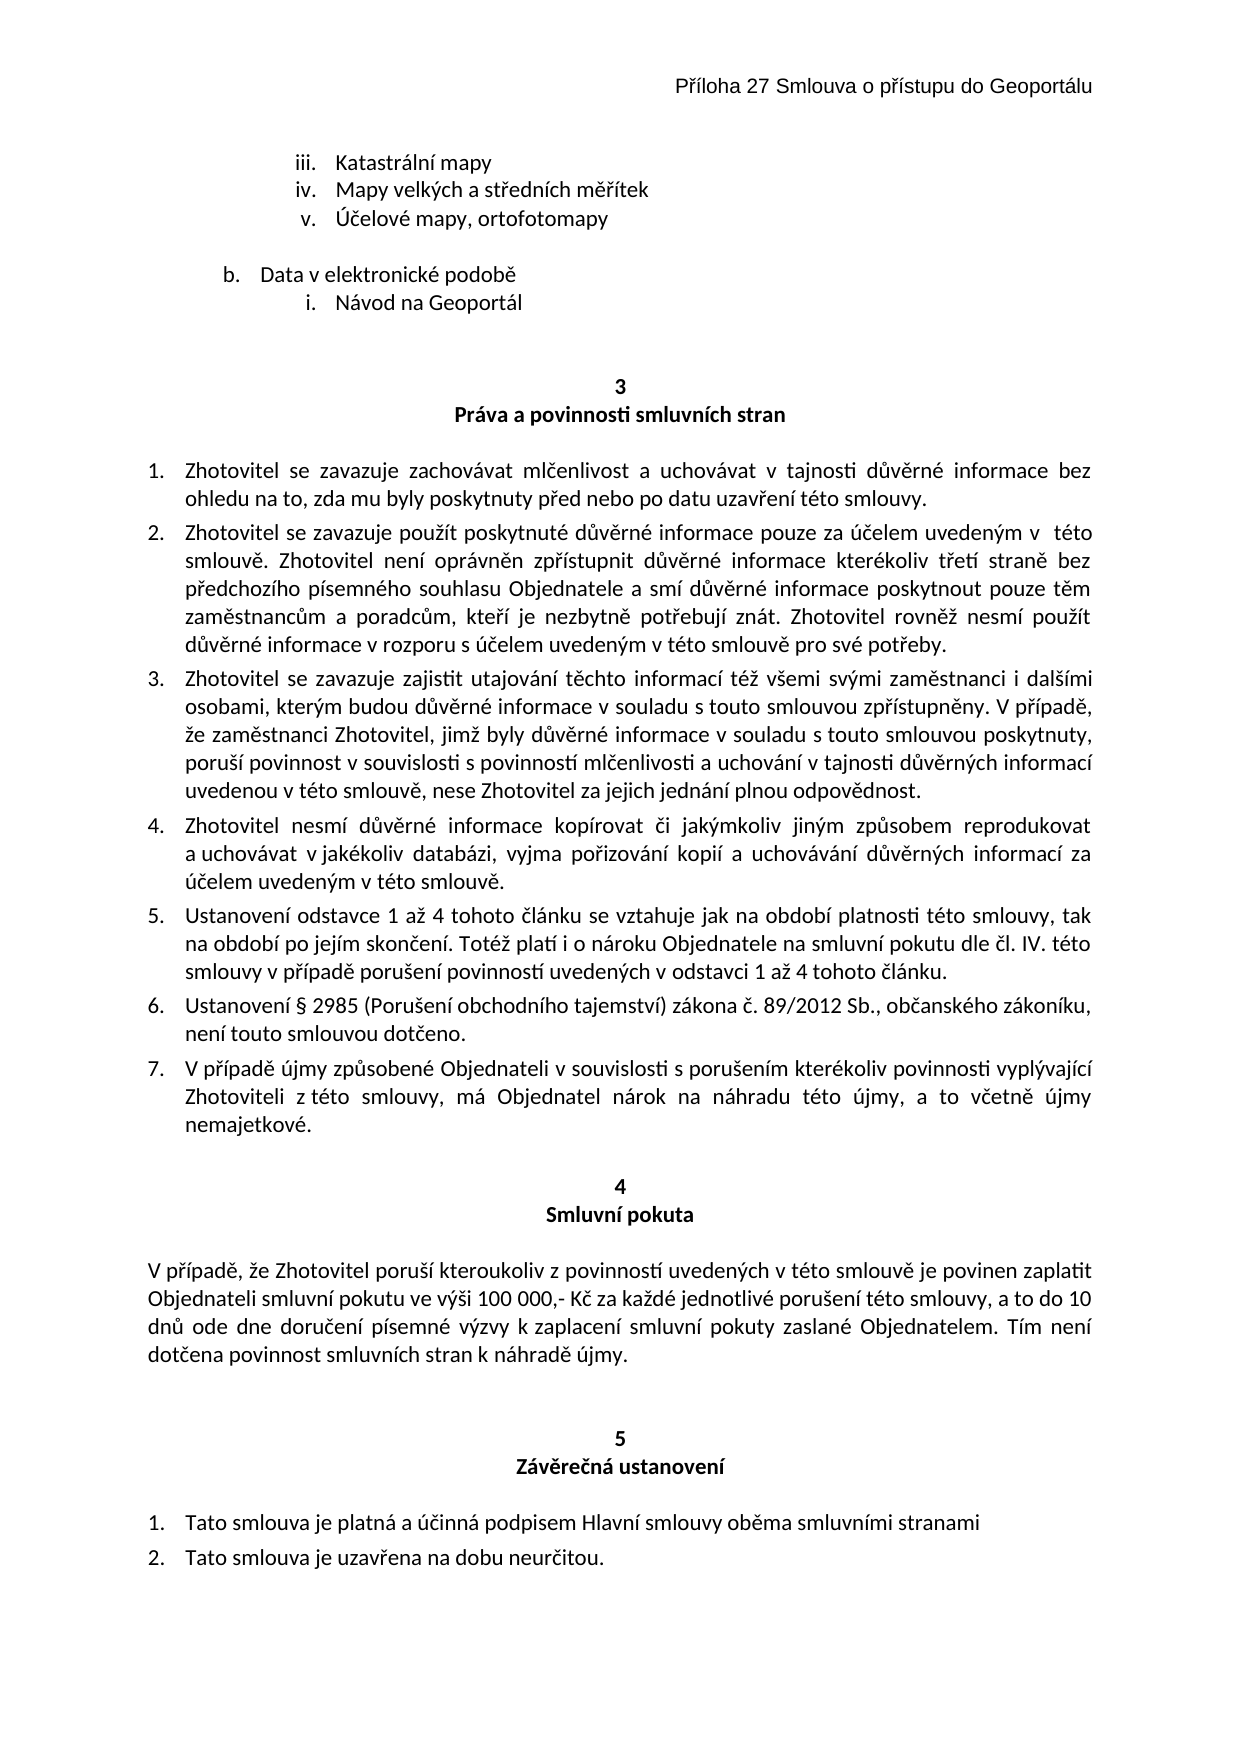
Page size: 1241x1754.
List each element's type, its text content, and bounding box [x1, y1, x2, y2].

text 5 [148, 1424, 1093, 1452]
list V případě újmy způsobené Objednateli v souvislosti s porušením kterékoliv povinnosti vyplývající Zhotoviteli z této smlouvy, má Objednatel nárok na náhradu této újmy, a to včetně újmy nemajetkové. [147, 1054, 1093, 1138]
text 3 [148, 372, 1093, 400]
list Zhotovitel se zavazuje zajistit utajování těchto informací též všemi svými zaměstnanci i dalšími osobami, kterým budou důvěrné informace v souladu s touto smlouvou zpřístupněny. V případě, že zaměstnanci Zhotovitel, jimž byly důvěrné informace v souladu s touto smlouvou poskytnuty, poruší povinnost v souvislosti s povinností mlčenlivosti a uchování v tajnosti důvěrných informací uvedenou v této smlouvě, nese Zhotovitel za jejich jednání plnou odpovědnost. [147, 664, 1093, 804]
list Mapy velkých a středních měřítek [317, 176, 1093, 204]
text V případě, že Zhotovitel poruší kteroukoliv z povinností uvedených v této smlouvě je povinen zaplatit Objednateli smluvní pokutu ve výši 100 000,- Kč za každé jednotlivé porušení této smlouvy, a to do 10 dnů ode dne doručení písemné výzvy k zaplacení smluvní pokuty zaslané Objednatelem. Tím není dotčena povinnost smluvních stran k náhradě újmy. [148, 1256, 1093, 1368]
text Smluvní pokuta [148, 1200, 1093, 1228]
list Katastrální mapy [317, 148, 1093, 176]
list Zhotovitel se zavazuje zachovávat mlčenlivost a uchovávat v tajnosti důvěrné informace bez ohledu na to, zda mu byly poskytnuty před nebo po datu uzavření této smlouvy. [147, 456, 1093, 512]
list Návod na Geoportál [316, 288, 1093, 316]
list Tato smlouva je uzavřena na dobu neurčitou. [148, 1543, 1093, 1571]
text Závěrečná ustanovení [148, 1452, 1093, 1480]
list Tato smlouva je platná a účinná podpisem Hlavní smlouvy oběma smluvními stranami [148, 1508, 1093, 1536]
text 4 [148, 1172, 1093, 1200]
list Data v elektronické podobě [223, 260, 1093, 288]
list Ustanovení § 2985 (Porušení obchodního tajemství) zákona č. 89/2012 Sb., občanského zákoníku, není touto smlouvou dotčeno. [147, 991, 1093, 1047]
text Práva a povinnosti smluvních stran [148, 400, 1093, 428]
list Ustanovení odstavce 1 až 4 tohoto článku se vztahuje jak na období platnosti této smlouvy, tak na období po jejím skončení. Totéž platí i o nároku Objednatele na smluvní pokutu dle čl. IV. této smlouvy v případě porušení povinností uvedených v odstavci 1 až 4 tohoto článku. [147, 901, 1093, 985]
list Zhotovitel nesmí důvěrné informace kopírovat či jakýmkoliv jiným způsobem reprodukovat a uchovávat v jakékoliv databázi, vyjma pořizování kopií a uchovávání důvěrných informací za účelem uvedeným v této smlouvě. [147, 811, 1093, 895]
list Účelové mapy, ortofotomapy [317, 204, 1093, 232]
list Zhotovitel se zavazuje použít poskytnuté důvěrné informace pouze za účelem uvedeným v této smlouvě. Zhotovitel není oprávněn zpřístupnit důvěrné informace kterékoliv třetí straně bez předchozího písemného souhlasu Objednatele a smí důvěrné informace poskytnout pouze těm zaměstnancům a poradcům, kteří je nezbytně potřebují znát. Zhotovitel rovněž nesmí použít důvěrné informace v rozporu s účelem uvedeným v této smlouvě pro své potřeby. [147, 518, 1093, 658]
